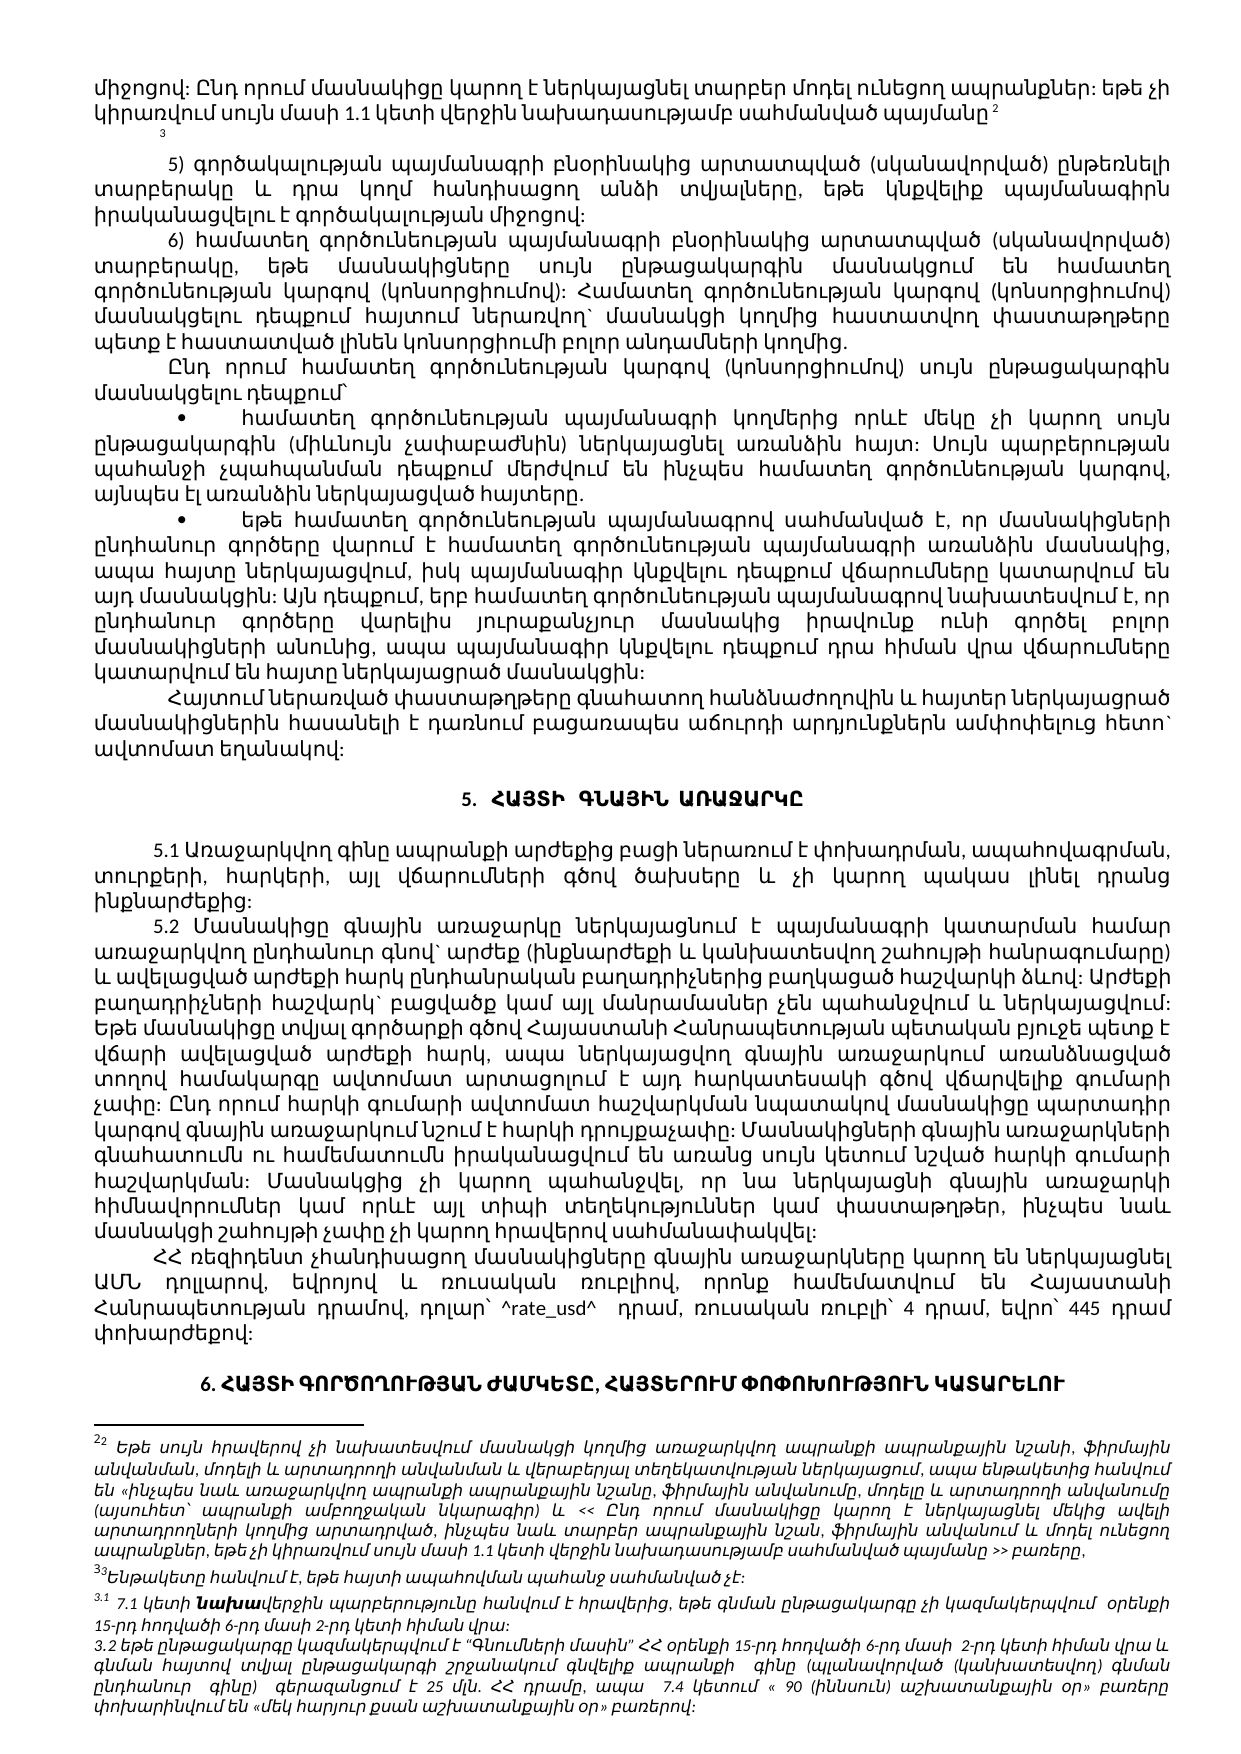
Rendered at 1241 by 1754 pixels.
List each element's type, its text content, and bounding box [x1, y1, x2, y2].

text 3 [94, 126, 1171, 151]
text 6) համատեղ գործունեության պայմանագրի բնօրինակից արտատպված (սկանավորված) տարբերակը, եթե մասնակիցները սույն ընթացակարգին մասնակցում են համատեղ գործունեության կարգով (կոնսորցիումով): Համատեղ գործունեության կարգով (կոնսորցիումով) մասնակցելու դեպքում հայտում ներառվող` մասնակցի կողմից հաստատվող փաստաթղթերը պետք է հաստատված լինեն կոնսորցիումի բոլոր անդամների կողմից. [94, 227, 1171, 354]
text 5) գործակալության պայմանագրի բնօրինակից արտատպված (սկանավորված) ընթեռնելի տարբերակը և դրա կողմ հանդիսացող անձի տվյալները, եթե կնքվելիք պայմանագիրն իրականացվելու է գործակալության միջոցով: [94, 151, 1171, 227]
text 6. ՀԱՅՏԻ ԳՈՐԾՈՂՈՒԹՅԱՆ ԺԱՄԿԵՏԸ, ՀԱՅՏԵՐՈՒՄ ՓՈՓՈԽՈՒԹՅՈՒՆ ԿԱՏԱՐԵԼՈՒ [94, 1371, 1171, 1397]
list եթե համատեղ գործունեության պայմանագրով սահմանված է, որ մասնակիցների ընդհանուր գործերը վարում է համատեղ գործունեության պայմանագրի առանձին մասնակից, ապա հայտը ներկայացվում, իսկ պայմանագիր կնքվելու դեպքում վճարումները կատարվում են այդ մասնակցին: Այն դեպքում, երբ համատեղ գործունեության պայմանագրով նախատեսվում է, որ ընդհանուր գործերը վարելիս յուրաքանչյուր մասնակից իրավունք ունի գործել բոլոր մասնակիցների անունից, ապա պայմանագիր կնքվելու դեպքում դրա հիման վրա վճարումները կատարվում են հայտը ներկայացրած մասնակցին: [94, 507, 1171, 685]
text ՀՀ ռեզիդենտ չհանդիսացող մասնակիցները գնային առաջարկները կարող են ներկայացնել ԱՄՆ դոլլարով, եվրոյով և ռուսական ռուբլիով, որոնք համեմատվում են Հայաստանի Հանրապետության դրամով, դոլար՝ ^rate_usd^ դրամ, ռուսական ռուբլի՝ 4 դրամ, եվրո՝ 445 դրամ փոխարժեքով: [94, 1244, 1171, 1346]
text Հայտում ներառված փաստաթղթերը գնահատող հանձնաժողովին և հայտեր ներկայացրած մասնակիցներին հասանելի է դառնում բացառապես աճուրդի արդյունքներն ամփոփելուց հետո` ավտոմատ եղանակով: [94, 685, 1171, 761]
text Ընդ որում համատեղ գործունեության կարգով (կոնսորցիումով) սույն ընթացակարգին մասնակցելու դեպքում՝ [94, 354, 1171, 405]
text 5.1 Առաջարկվող գինը ապրանքի արժեքից բացի ներառում է փոխադրման, ապահովագրման, տուրքերի, հարկերի, այլ վճարումների գծով ծախսերը և չի կարող պակաս լինել դրանց ինքնարժեքից: [94, 837, 1171, 914]
list համատեղ գործունեության պայմանագրի կողմերից որևէ մեկը չի կարող սույն ընթացակարգին (միևնույն չափաբաժնին) ներկայացնել առանձին հայտ: Սույն պարբերության պահանջի չպահպանման դեպքում մերժվում են ինչպես համատեղ գործունեության կարգով, այնպես էլ առանձին ներկայացված հայտերը. [94, 405, 1171, 507]
text 5. ՀԱՅՏԻ ԳՆԱՅԻՆ ԱՌԱՋԱՐԿԸ [94, 787, 1171, 812]
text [94, 75, 1171, 126]
text 5.2 Մասնակիցը գնային առաջարկը ներկայացնում է պայմանագրի կատարման համար առաջարկվող ընդհանուր գնով` արժեք (ինքնարժեքի և կանխատեսվող շահույթի հանրագումարը) և ավելացված արժեքի հարկ ընդհանրական բաղադրիչներից բաղկացած հաշվարկի ձևով: Արժեքի բաղադրիչների հաշվարկ` բացվածք կամ այլ մանրամասներ չեն պահանջվում և ներկայացվում: Եթե մասնակիցը տվյալ գործարքի գծով Հայաստանի Հանրապետության պետական բյուջե պետք է վճարի ավելացված արժեքի հարկ, ապա ներկայացվող գնային առաջարկում առանձնացված տողով համակարգը ավտոմատ արտացոլում է այդ հարկատեսակի գծով վճարվելիք գումարի չափը: Ընդ որում հարկի գումարի ավտոմատ հաշվարկման նպատակով մասնակիցը պարտադիր կարգով գնային առաջարկում նշում է հարկի դրույքաչափը: Մասնակիցների գնային առաջարկների գնահատումն ու համեմատումն իրականացվում են առանց սույն կետում նշված հարկի գումարի հաշվարկման: Մասնակցից չի կարող պահանջվել, որ նա ներկայացնի գնային առաջարկի հիմնավորումներ կամ որևէ այլ տիպի տեղեկություններ կամ փաստաթղթեր, ինչպես նաև մասնակցի շահույթի չափը չի կարող հրավերով սահմանափակվել: [94, 914, 1171, 1244]
